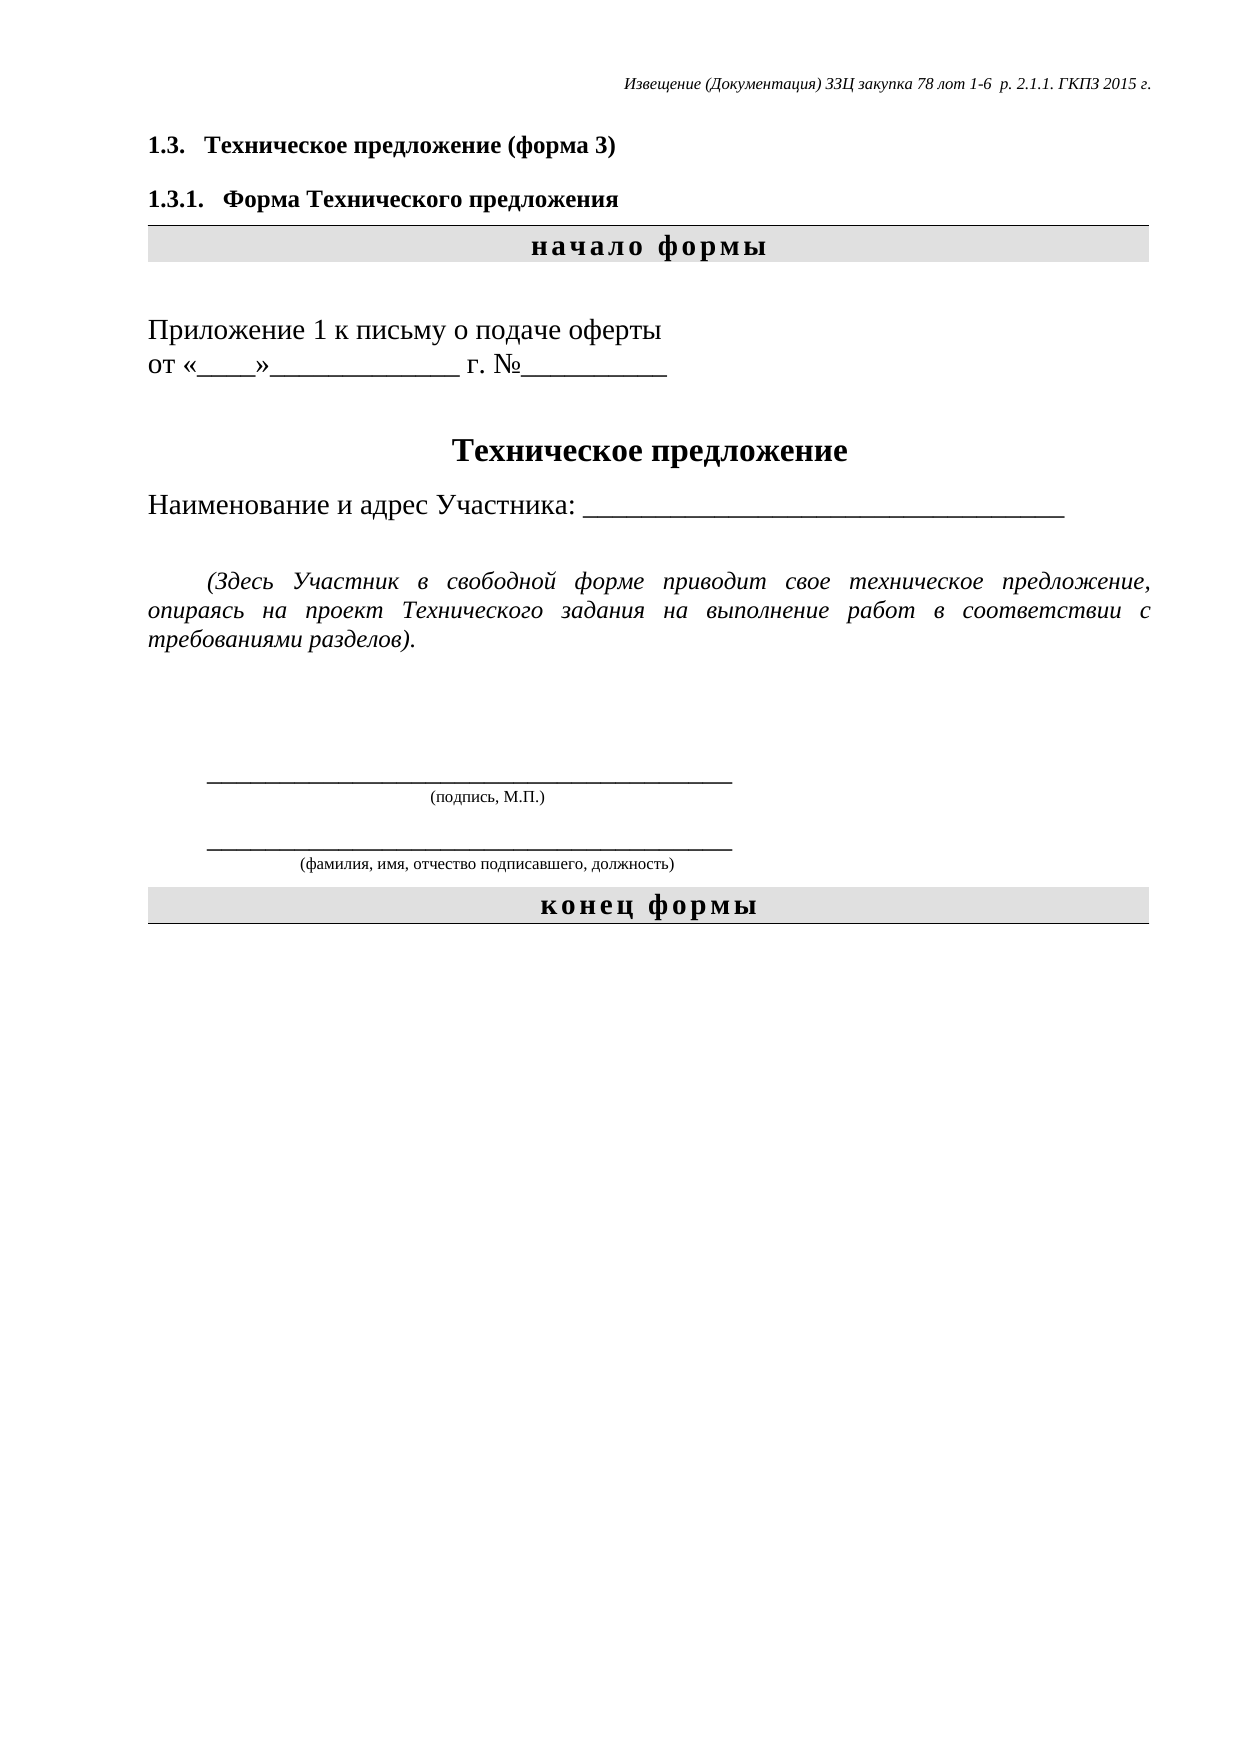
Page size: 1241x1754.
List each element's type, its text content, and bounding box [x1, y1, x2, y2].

text ____________________________________ [148, 820, 1152, 854]
text (Здесь Участник в свободной форме приводит свое техническое предложение, опираясь на проект Технического задания на выполнение работ в соответствии с требованиями разделов). [148, 566, 1152, 653]
text ____________________________________ [148, 753, 1152, 787]
text (фамилия, имя, отчество подписавшего, должность) [148, 854, 768, 887]
text Техническое предложение [148, 430, 1152, 468]
text конец формы [148, 887, 1149, 923]
text Приложение 1 к письму о подаче оферты от «____»_____________ г. №__________ [148, 312, 1152, 379]
text начало формы [148, 226, 1149, 262]
text (подпись, М.П.) [148, 787, 768, 820]
subtitle Техническое предложение (форма 3) [148, 130, 1152, 159]
text Наименование и адрес Участника: _________________________________ [148, 487, 1152, 521]
list Форма Технического предложения [148, 184, 1152, 213]
